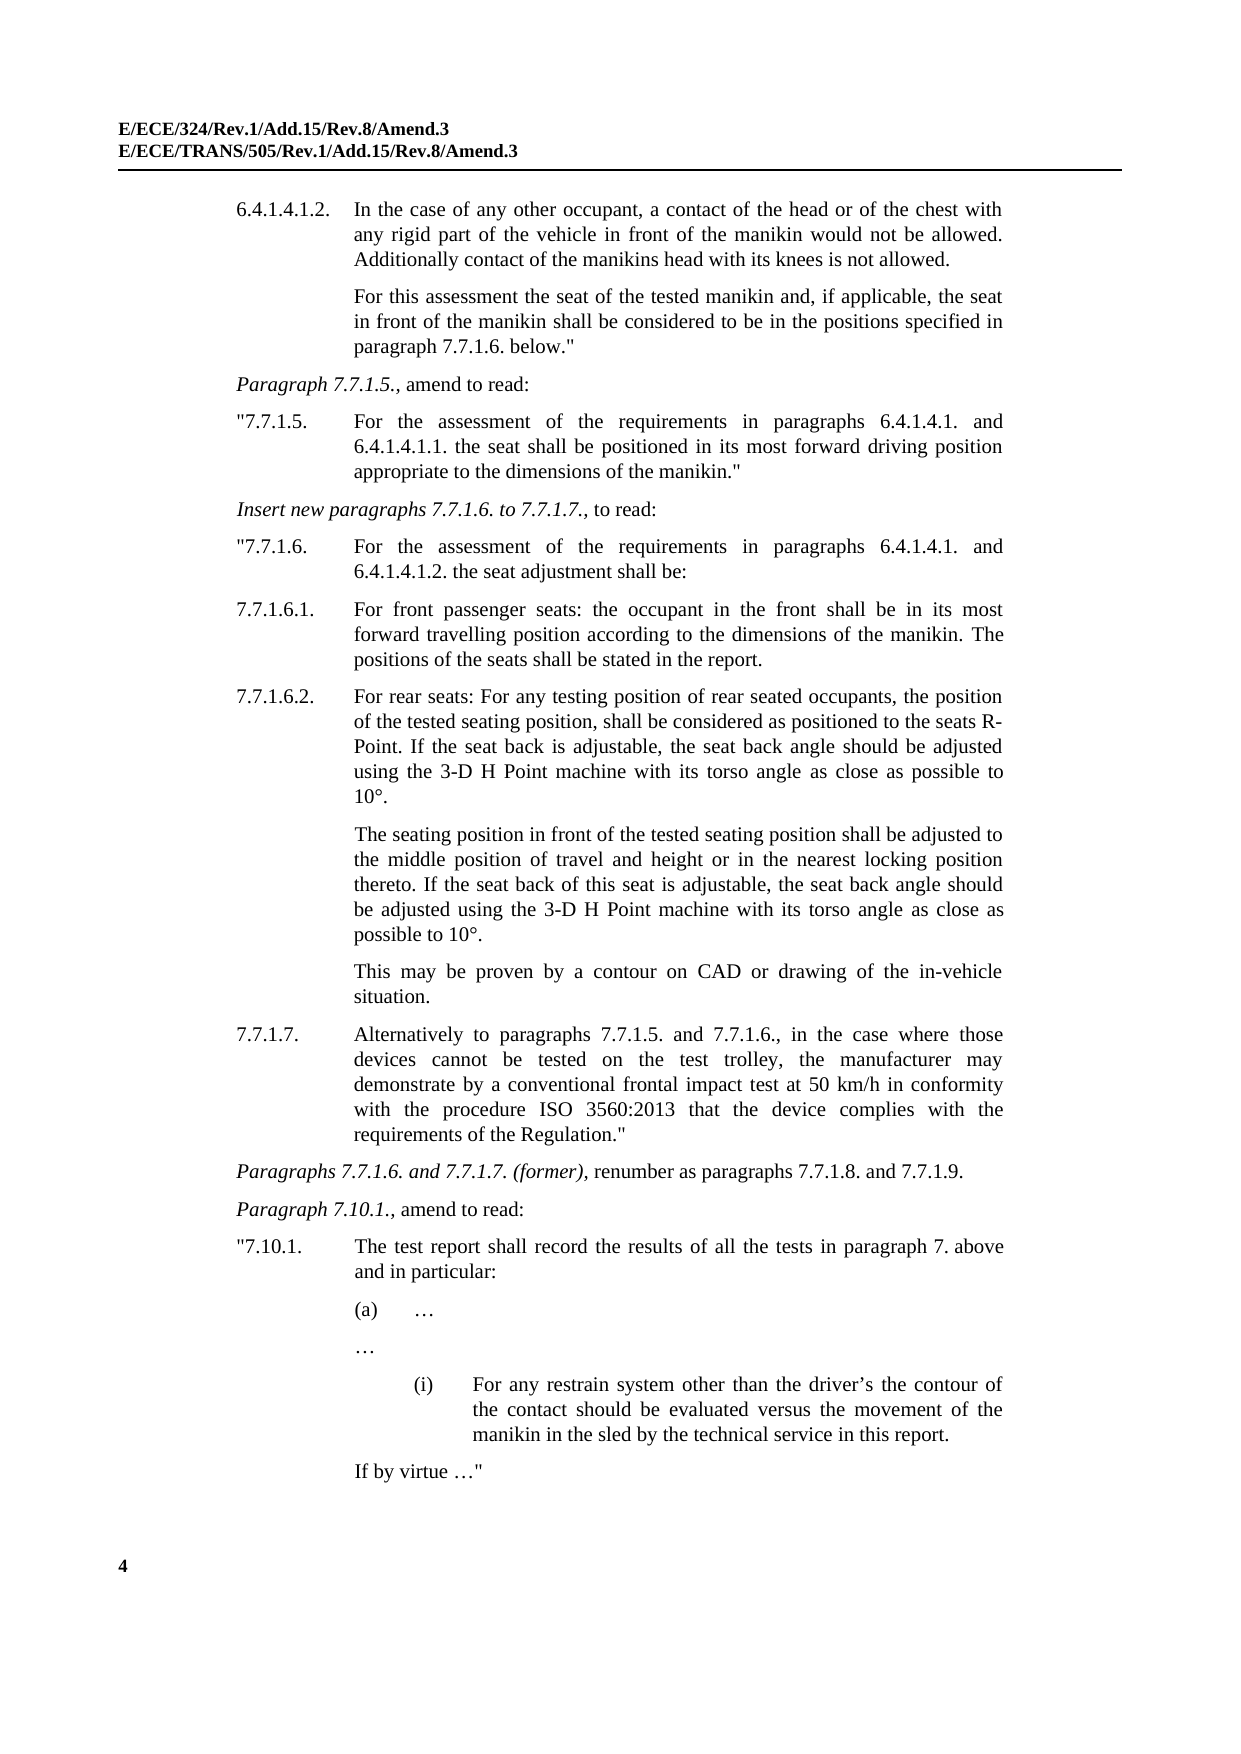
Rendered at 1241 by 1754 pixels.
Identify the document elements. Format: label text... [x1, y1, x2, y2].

text … [354, 1333, 1004, 1358]
text 6.4.1.4.1.2. In the case of any other occupant, a contact of the head or of the chest with any rigid part of the vehicle in front of the manikin would not be allowed. Additionally contact of the manikins head with its knees is not allowed. [236, 196, 1004, 271]
text 7.7.1.7. Alternatively to paragraphs 7.7.1.5. and 7.7.1.6., in the case where those devices cannot be tested on the test trolley, the manufacturer may demonstrate by a conventional frontal impact test at 50 km/h in conformity with the procedure ISO 3560:2013 that the device complies with the requirements of the Regulation." [236, 1021, 1004, 1146]
text "7.7.1.6. For the assessment of the requirements in paragraphs 6.4.1.4.1. and 6.4.1.4.1.2. the seat adjustment shall be: [236, 533, 1004, 583]
text 7.7.1.6.1. For front passenger seats: the occupant in the front shall be in its most forward travelling position according to the dimensions of the manikin. The positions of the seats shall be stated in the report. [236, 596, 1004, 671]
text Paragraph 7.7.1.5., amend to read: [236, 371, 1004, 396]
text The seating position in front of the tested seating position shall be adjusted to the middle position of travel and height or in the nearest locking position thereto. If the seat back of this seat is adjustable, the seat back angle should be adjusted using the 3-D H Point machine with its torso angle as close as possible to 10°. [353, 821, 1004, 946]
text If by virtue …" [354, 1458, 1004, 1483]
text Paragraph 7.10.1., amend to read: [236, 1196, 1004, 1221]
text (i) For any restrain system other than the driver’s the contour of the contact should be evaluated versus the movement of the manikin in the sled by the technical service in this report. [413, 1371, 1004, 1446]
text "7.10.1. The test report shall record the results of all the tests in paragraph 7. above and in particular: [236, 1233, 1004, 1283]
text Insert new paragraphs 7.7.1.6. to 7.7.1.7., to read: [237, 496, 1003, 521]
text This may be proven by a contour on CAD or drawing of the in-vehicle situation. [353, 958, 1004, 1008]
text 7.7.1.6.2. For rear seats: For any testing position of rear seated occupants, the position of the tested seating position, shall be considered as positioned to the seats R-Point. If the seat back is adjustable, the seat back angle should be adjusted using the 3-D H Point machine with its torso angle as close as possible to 10°. [236, 683, 1004, 808]
text Paragraphs 7.7.1.6. and 7.7.1.7. (former), renumber as paragraphs 7.7.1.8. and 7.7.1.9. [236, 1158, 1004, 1183]
text (a) … [354, 1296, 1004, 1321]
text "7.7.1.5. For the assessment of the requirements in paragraphs 6.4.1.4.1. and 6.4.1.4.1.1. the seat shall be positioned in its most forward driving position appropriate to the dimensions of the manikin." [236, 408, 1004, 483]
text For this assessment the seat of the tested manikin and, if applicable, the seat in front of the manikin shall be considered to be in the positions specified in paragraph 7.7.1.6. below." [353, 283, 1004, 358]
